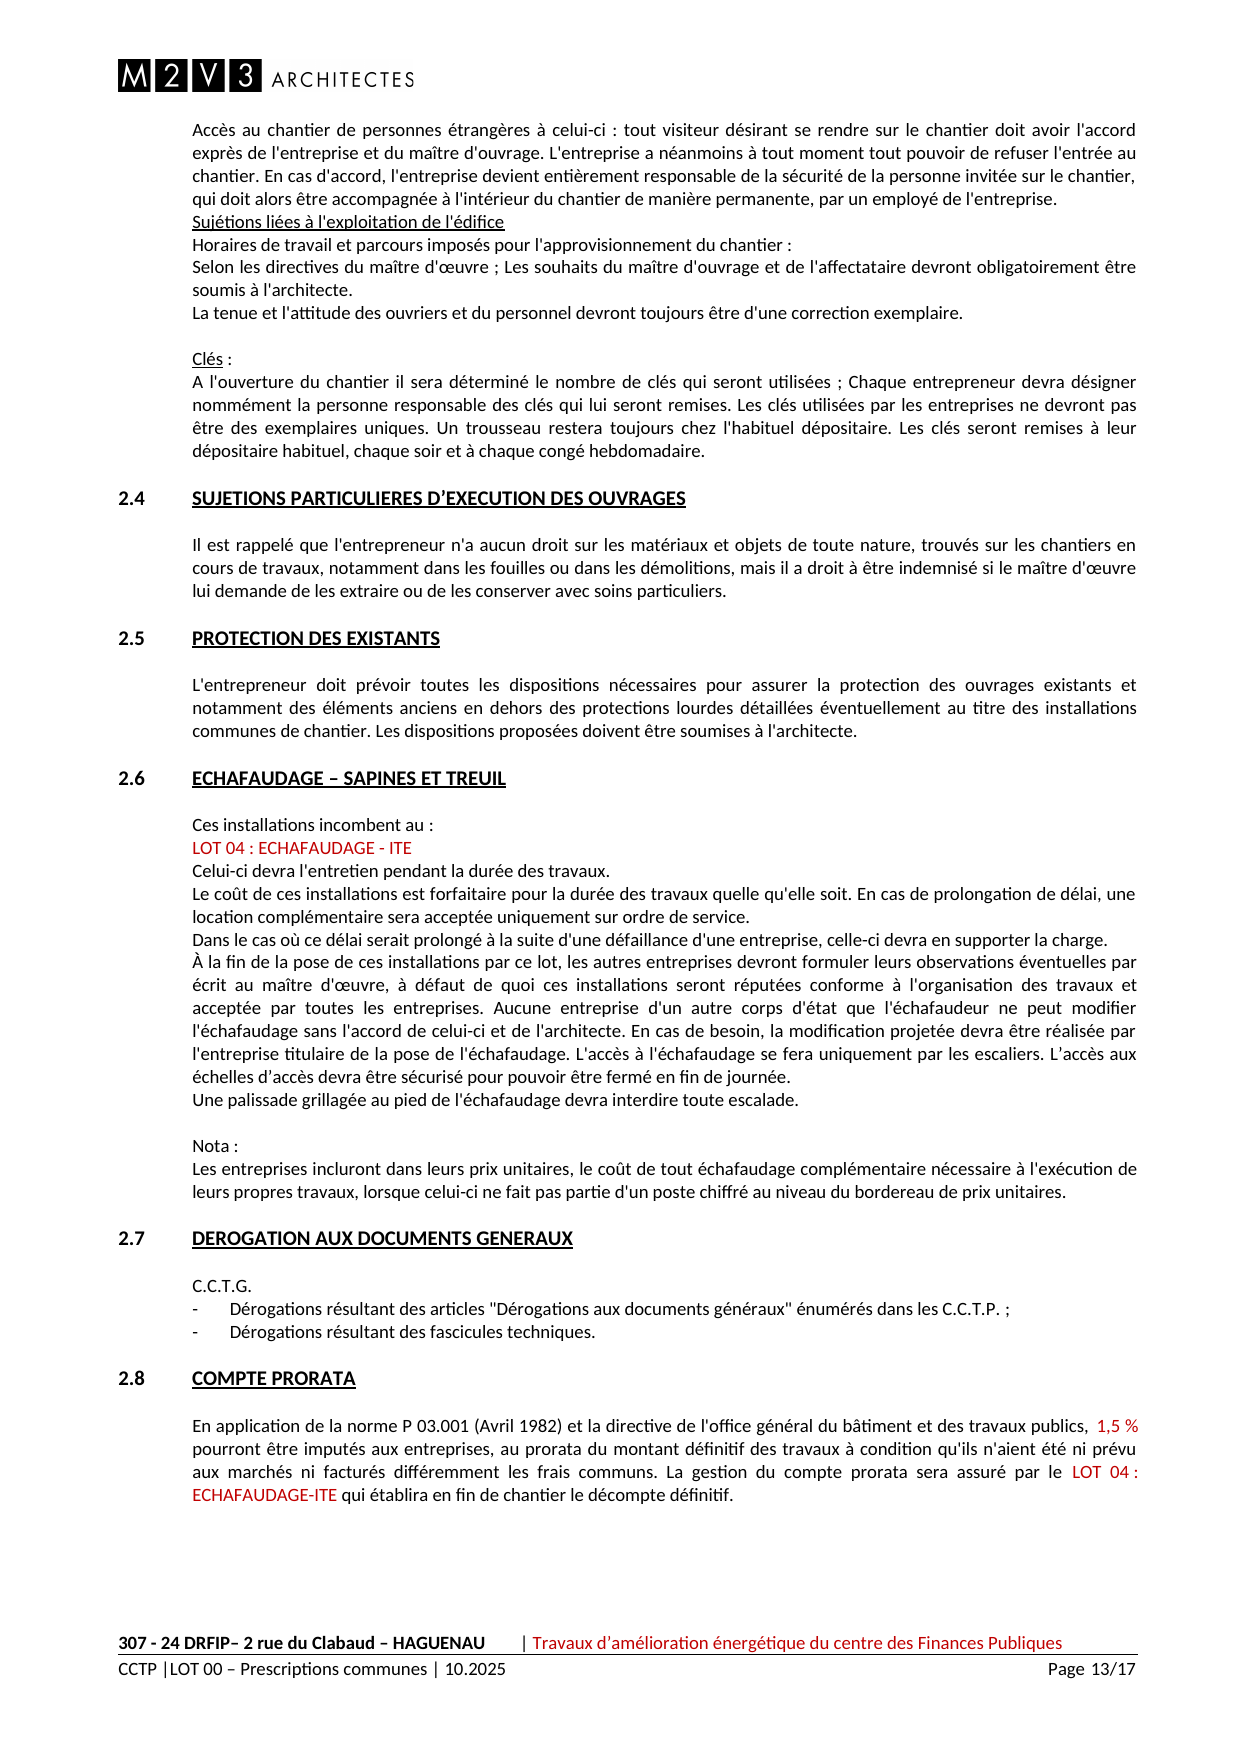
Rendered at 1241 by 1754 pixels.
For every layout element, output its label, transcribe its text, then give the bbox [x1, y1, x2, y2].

text Une palissade grillagée au pied de l'échafaudage devra interdire toute escalade. [192, 1088, 1138, 1111]
text L'entrepreneur doit prévoir toutes les dispositions nécessaires pour assurer la protection des ouvrages existants et notamment des éléments anciens en dehors des protections lourdes détaillées éventuellement au titre des installations communes de chantier. Les dispositions proposées doivent être soumises à l'architecte. [192, 673, 1138, 742]
text Horaires de travail et parcours imposés pour l'approvisionnement du chantier : [192, 233, 1138, 256]
list COMPTE PRORATA [118, 1366, 1138, 1391]
text Celui-ci devra l'entretien pendant la durée des travaux. [192, 859, 1138, 882]
list PROTECTION DES EXISTANTS [118, 625, 1138, 650]
text La tenue et l'attitude des ouvriers et du personnel devront toujours être d'une correction exemplaire. [192, 301, 1138, 324]
list SUJETIONS PARTICULIERES D’EXECUTION DES OUVRAGES [118, 485, 1138, 510]
text Ces installations incombent au : [192, 813, 1138, 836]
text LOT 04 : ECHAFAUDAGE - ITE [192, 836, 1138, 859]
list DEROGATION AUX DOCUMENTS GENERAUX [118, 1226, 1138, 1251]
text Il est rappelé que l'entrepreneur n'a aucun droit sur les matériaux et objets de toute nature, trouvés sur les chantiers en cours de travaux, notamment dans les fouilles ou dans les démolitions, mais il a droit à être indemnisé si le maître d'œuvre lui demande de les extraire ou de les conserver avec soins particuliers. [192, 533, 1138, 602]
list Dérogations résultant des articles "Dérogations aux documents généraux" énumérés dans les C.C.T.P. ; [192, 1297, 1138, 1320]
text Le coût de ces installations est forfaitaire pour la durée des travaux quelle qu'elle soit. En cas de prolongation de délai, une location complémentaire sera acceptée uniquement sur ordre de service. [192, 882, 1138, 928]
text Les entreprises incluront dans leurs prix unitaires, le coût de tout échafaudage complémentaire nécessaire à l'exécution de leurs propres travaux, lorsque celui-ci ne fait pas partie d'un poste chiffré au niveau du bordereau de prix unitaires. [192, 1157, 1138, 1203]
text A l'ouverture du chantier il sera déterminé le nombre de clés qui seront utilisées ; Chaque entrepreneur devra désigner nommément la personne responsable des clés qui lui seront remises. Les clés utilisées par les entreprises ne devront pas être des exemplaires uniques. Un trousseau restera toujours chez l'habituel dépositaire. Les clés seront remises à leur dépositaire habituel, chaque soir et à chaque congé hebdomadaire. [192, 370, 1138, 462]
text Nota : [192, 1134, 1138, 1157]
text Selon les directives du maître d'œuvre ; Les souhaits du maître d'ouvrage et de l'affectataire devront obligatoirement être soumis à l'architecte. [192, 256, 1138, 301]
picture [118, 59, 414, 92]
list Dérogations résultant des fascicules techniques. [192, 1320, 1138, 1343]
text Clés : [192, 347, 1138, 370]
text Accès au chantier de personnes étrangères à celui-ci : tout visiteur désirant se rendre sur le chantier doit avoir l'accord exprès de l'entreprise et du maître d'ouvrage. L'entreprise a néanmoins à tout moment tout pouvoir de refuser l'entrée au chantier. En cas d'accord, l'entreprise devient entièrement responsable de la sécurité de la personne invitée sur le chantier, qui doit alors être accompagnée à l'intérieur du chantier de manière permanente, par un employé de l'entreprise. [192, 118, 1138, 210]
text En application de la norme P 03.001 (Avril 1982) et la directive de l'office général du bâtiment et des travaux publics, 1,5 % pourront être imputés aux entreprises, au prorata du montant définitif des travaux à condition qu'ils n'aient été ni prévu aux marchés ni facturés différemment les frais communs. La gestion du compte prorata sera assuré par le LOT 04 : ECHAFAUDAGE-ITE qui établira en fin de chantier le décompte définitif. [192, 1414, 1138, 1506]
list ECHAFAUDAGE – SAPINES ET TREUIL [118, 765, 1138, 790]
text Dans le cas où ce délai serait prolongé à la suite d'une défaillance d'une entreprise, celle-ci devra en supporter la charge. [192, 928, 1138, 951]
text À la fin de la pose de ces installations par ce lot, les autres entreprises devront formuler leurs observations éventuelles par écrit au maître d'œuvre, à défaut de quoi ces installations seront réputées conforme à l'organisation des travaux et acceptée par toutes les entreprises. Aucune entreprise d'un autre corps d'état que l'échafaudeur ne peut modifier l'échafaudage sans l'accord de celui-ci et de l'architecte. En cas de besoin, la modification projetée devra être réalisée par l'entreprise titulaire de la pose de l'échafaudage. L'accès à l'échafaudage se fera uniquement par les escaliers. L’accès aux échelles d’accès devra être sécurisé pour pouvoir être fermé en fin de journée. [192, 951, 1138, 1088]
text Sujétions liées à l'exploitation de l'édifice [192, 210, 1138, 233]
text C.C.T.G. [192, 1274, 1138, 1297]
